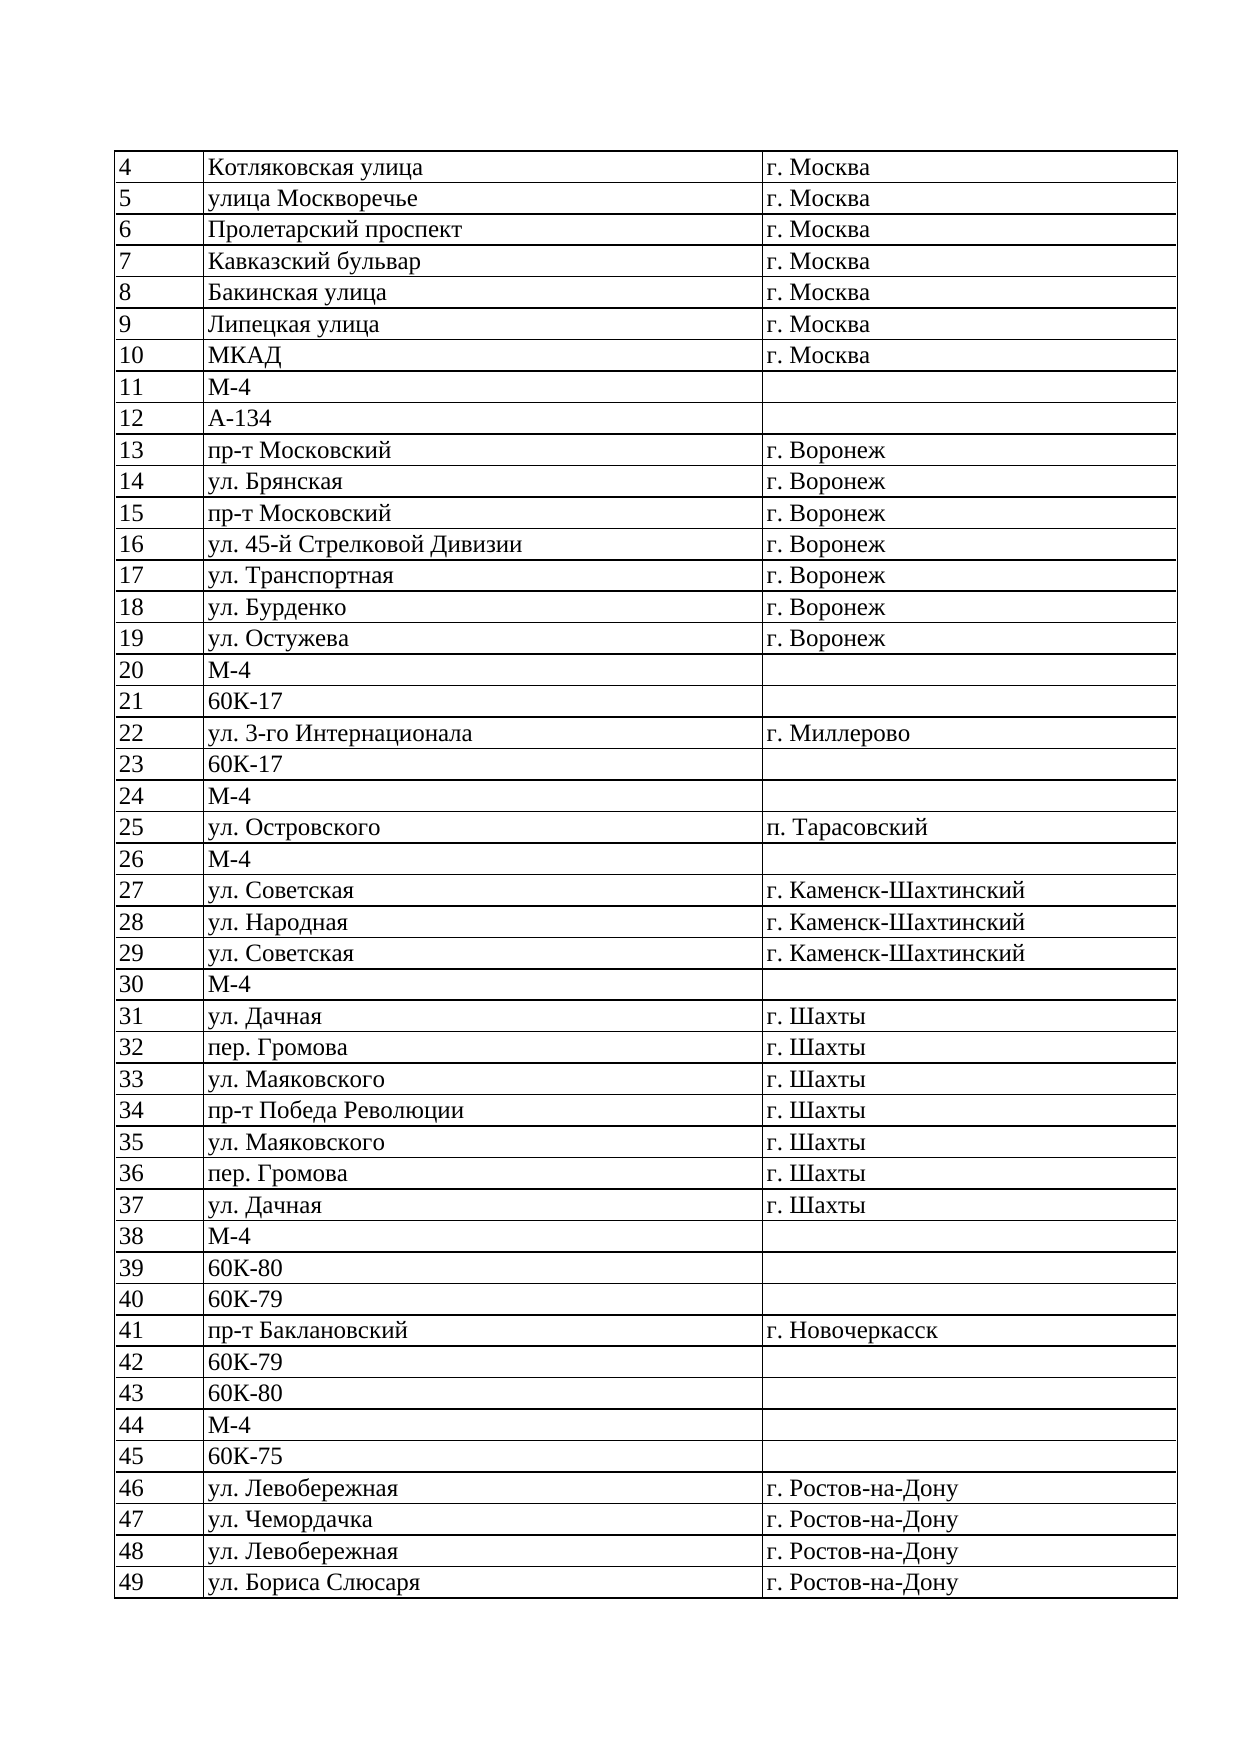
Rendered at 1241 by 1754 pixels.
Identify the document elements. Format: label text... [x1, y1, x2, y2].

table_cell 60К-17 [204, 686, 762, 716]
table_cell 60К-17 [204, 749, 762, 779]
table_cell пр-т Московский [204, 498, 762, 527]
table_cell [763, 1220, 1177, 1251]
table_cell 33 [115, 1063, 203, 1094]
table_cell 42 [115, 1346, 203, 1377]
table_cell 35 [115, 1126, 203, 1157]
table_cell 12 [115, 403, 203, 433]
table_cell пер. Громова [204, 1158, 762, 1188]
table_cell г. Шахты [763, 1188, 1177, 1219]
table_cell улица Москворечье [204, 183, 762, 213]
table_cell 23 [115, 749, 203, 779]
table_cell Пролетарский проспект [204, 215, 762, 244]
table_cell 9 [115, 308, 203, 339]
table_cell 25 [115, 812, 203, 842]
table_cell п. Тарасовский [763, 811, 1177, 842]
table_cell М-4 [204, 844, 762, 873]
table_cell Котляковская улица [204, 152, 762, 181]
table_cell [763, 968, 1177, 999]
table_cell г. Ростов-на-Дону [763, 1503, 1177, 1534]
table_cell ул. Левобережная [204, 1473, 762, 1503]
table_cell 20 [115, 654, 203, 685]
table_cell [763, 842, 1177, 873]
table_cell г. Каменск-Шахтинский [763, 905, 1177, 936]
table_cell 44 [115, 1409, 203, 1440]
table_cell пр-т Баклановский [204, 1316, 762, 1345]
table_cell М-4 [204, 970, 762, 999]
table_cell г. Шахты [763, 1062, 1177, 1094]
table_cell г. Шахты [763, 999, 1177, 1031]
table_cell 32 [115, 1032, 203, 1062]
table_cell ул. Брянская [204, 466, 762, 496]
table_cell 10 [115, 340, 203, 370]
table_cell 31 [115, 1000, 203, 1031]
table_cell ул. Советская [204, 875, 762, 905]
table_cell г. Воронеж [763, 590, 1177, 622]
table_cell М-4 [204, 372, 762, 402]
table_cell 49 [115, 1567, 203, 1597]
table_cell 39 [115, 1252, 203, 1282]
table_cell [763, 653, 1177, 685]
table_cell г. Москва [763, 244, 1177, 276]
table_cell 37 [115, 1189, 203, 1219]
table_cell ул. Транспортная [204, 561, 762, 590]
table_cell 13 [115, 434, 203, 464]
table_cell 60К-75 [204, 1441, 762, 1471]
table_cell пр-т Московский [204, 435, 762, 464]
table_cell г. Ростов-на-Дону [763, 1534, 1177, 1566]
table_cell г. Воронеж [763, 465, 1177, 496]
table_cell 30 [115, 969, 203, 999]
table_cell г. Каменск-Шахтинский [763, 874, 1177, 905]
table_cell М-4 [204, 655, 762, 685]
table_cell [763, 1283, 1177, 1314]
table_cell 7 [115, 245, 203, 276]
table_cell г. Ростов-на-Дону [763, 1471, 1177, 1503]
table_cell 21 [115, 686, 203, 716]
table_cell 8 [115, 277, 203, 307]
table_cell [763, 370, 1177, 402]
table_cell ул. 45-й Стрелковой Дивизии [204, 529, 762, 559]
table_cell ул. Дачная [204, 1190, 762, 1219]
table_cell пр-т Победа Революции [204, 1095, 762, 1125]
table_cell [763, 1251, 1177, 1282]
table_cell г. Москва [763, 152, 1177, 181]
table_cell 18 [115, 591, 203, 622]
table_cell 11 [115, 371, 203, 402]
table_cell 24 [115, 780, 203, 811]
table_cell 15 [115, 497, 203, 527]
table_cell М-4 [204, 1410, 762, 1440]
table_cell 4 [115, 152, 203, 181]
table_cell ул. Дачная [204, 1001, 762, 1031]
table_cell 16 [115, 529, 203, 559]
table_cell г. Каменск-Шахтинский [763, 936, 1177, 968]
table_cell ул. Левобережная [204, 1536, 762, 1566]
table_cell 34 [115, 1095, 203, 1125]
table_cell МКАД [204, 340, 762, 370]
table_cell 48 [115, 1535, 203, 1566]
table_cell 41 [115, 1315, 203, 1345]
table_cell ул. Бурденко [204, 592, 762, 622]
table_cell г. Москва [763, 181, 1177, 213]
table_cell 28 [115, 906, 203, 936]
table_cell 60К-80 [204, 1253, 762, 1282]
table_cell М-4 [204, 1221, 762, 1251]
table_cell пер. Громова [204, 1032, 762, 1062]
table_cell г. Шахты [763, 1125, 1177, 1157]
table_cell 60К-79 [204, 1347, 762, 1377]
table_cell 26 [115, 843, 203, 873]
table_cell г. Москва [763, 307, 1177, 339]
table_cell г. Шахты [763, 1094, 1177, 1125]
table_cell г. Воронеж [763, 559, 1177, 590]
table_cell [763, 1440, 1177, 1471]
table_cell 45 [115, 1441, 203, 1471]
table_cell [763, 402, 1177, 433]
table_cell ул. Остужева [204, 623, 762, 653]
table_cell 38 [115, 1221, 203, 1251]
table_cell г. Шахты [763, 1031, 1177, 1062]
table_cell 60К-79 [204, 1284, 762, 1314]
table_cell 5 [115, 183, 203, 213]
table_cell ул. Советская [204, 938, 762, 968]
table_cell [763, 685, 1177, 716]
table_cell [763, 1377, 1177, 1408]
table_cell ул. Чемордачка [204, 1504, 762, 1534]
table_cell 27 [115, 875, 203, 905]
table_cell г. Ростов-на-Дону [763, 1566, 1177, 1597]
table_cell 29 [115, 938, 203, 968]
table_cell [763, 1345, 1177, 1377]
table_cell 14 [115, 466, 203, 496]
table_cell ул. 3-го Интернационала [204, 718, 762, 748]
table_cell Липецкая улица [204, 309, 762, 339]
table_cell г. Миллерово [763, 716, 1177, 748]
table_cell Кавказский бульвар [204, 246, 762, 276]
table_cell [763, 748, 1177, 779]
table_cell 36 [115, 1158, 203, 1188]
table_cell ул. Маяковского [204, 1064, 762, 1094]
table_cell 19 [115, 623, 203, 653]
table_cell г. Воронеж [763, 496, 1177, 527]
table_cell 46 [115, 1472, 203, 1503]
table_cell 47 [115, 1504, 203, 1534]
table_cell г. Воронеж [763, 433, 1177, 464]
table_cell 60К-80 [204, 1378, 762, 1408]
table_cell 43 [115, 1378, 203, 1408]
table_cell М-4 [204, 781, 762, 811]
table_cell г. Новочеркасск [763, 1314, 1177, 1345]
table_cell [763, 779, 1177, 811]
table_cell 17 [115, 560, 203, 590]
table_cell ул. Маяковского [204, 1127, 762, 1157]
table_cell Бакинская улица [204, 277, 762, 307]
table_cell ул. Островского [204, 812, 762, 842]
table_cell г. Москва [763, 339, 1177, 370]
table_cell г. Москва [763, 276, 1177, 307]
table_cell [763, 1408, 1177, 1440]
table_cell 22 [115, 717, 203, 748]
table_cell ул. Бориса Слюсаря [204, 1567, 762, 1597]
table_cell г. Воронеж [763, 622, 1177, 653]
table_cell г. Москва [763, 213, 1177, 244]
table_cell 40 [115, 1284, 203, 1314]
table_cell 6 [115, 214, 203, 244]
table_cell г. Воронеж [763, 528, 1177, 559]
table_cell А-134 [204, 403, 762, 433]
table_cell ул. Народная [204, 907, 762, 936]
table_cell г. Шахты [763, 1157, 1177, 1188]
